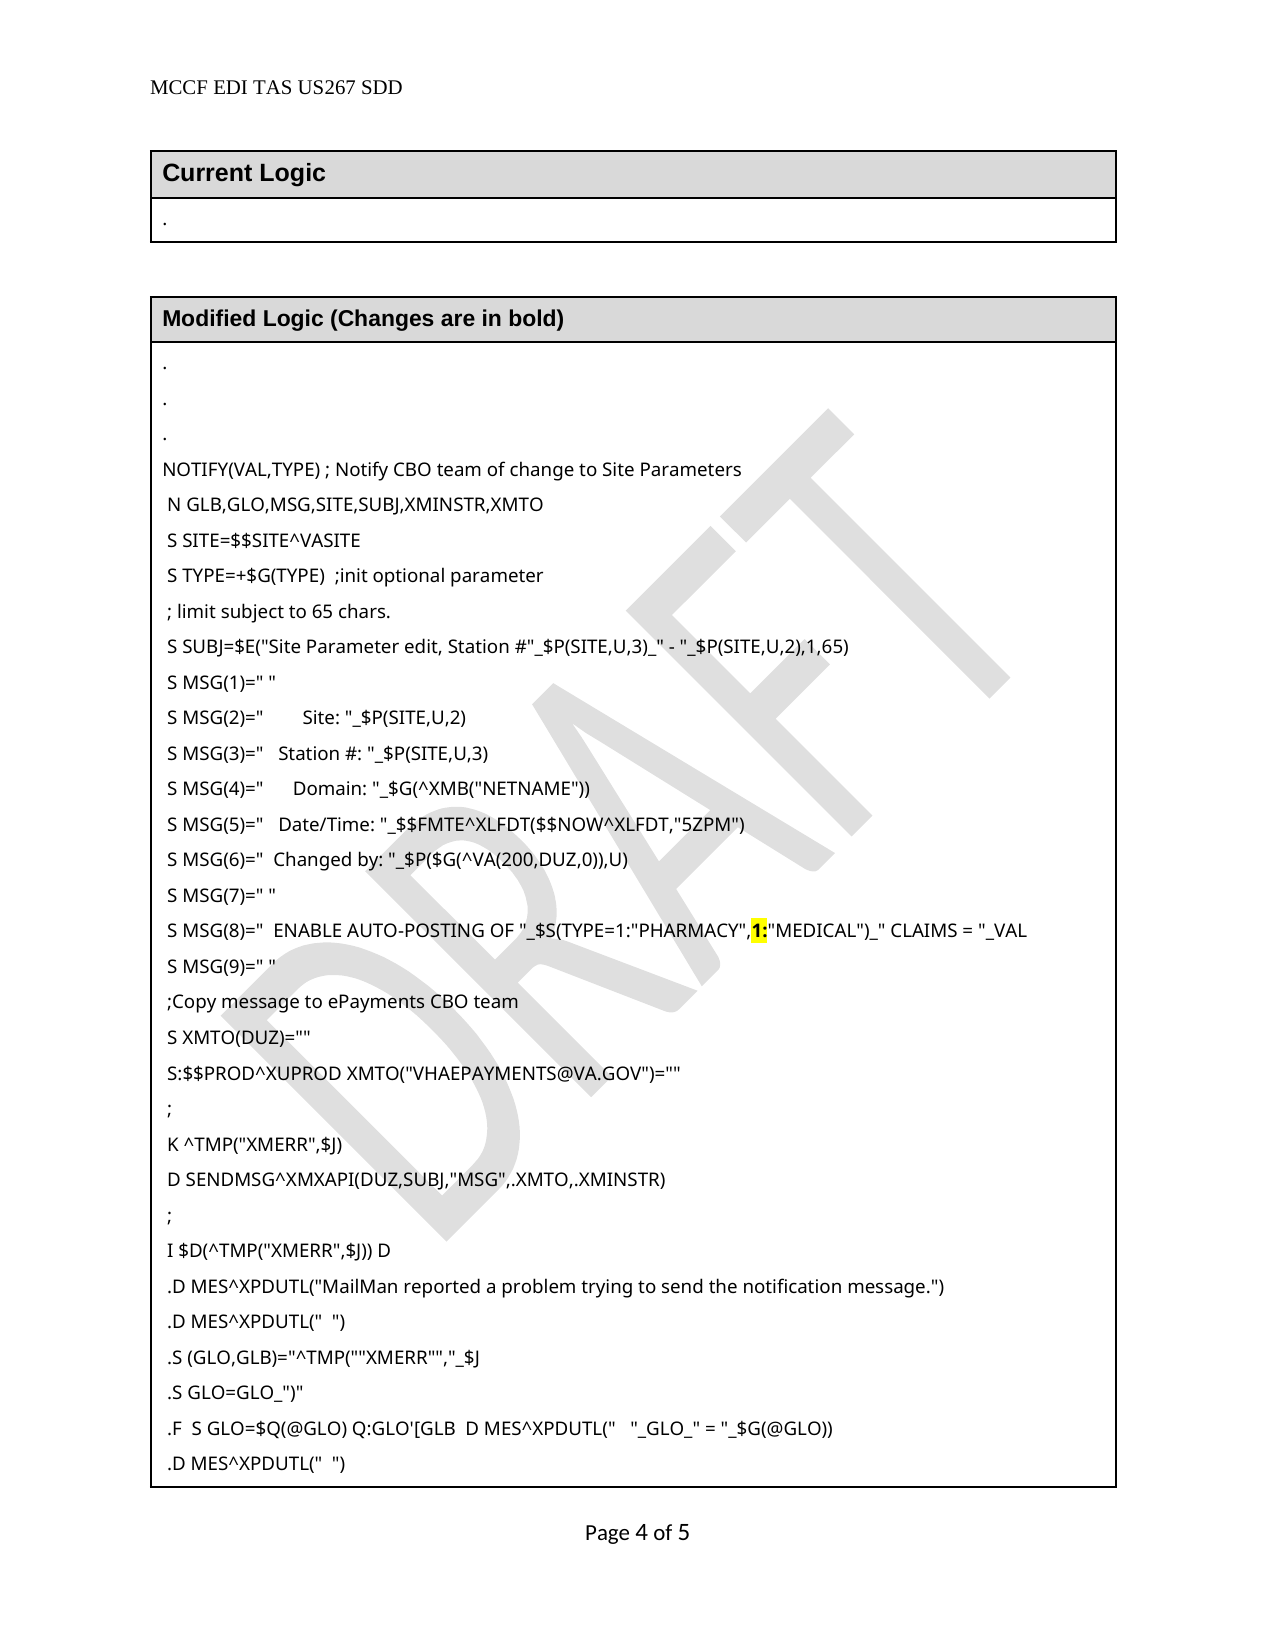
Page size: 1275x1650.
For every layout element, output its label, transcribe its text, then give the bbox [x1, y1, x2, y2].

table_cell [152, 343, 1115, 1486]
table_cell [152, 199, 1115, 241]
table_header Modified Logic (Changes are in bold) [152, 298, 1115, 341]
table_header Current Logic [152, 152, 1115, 197]
